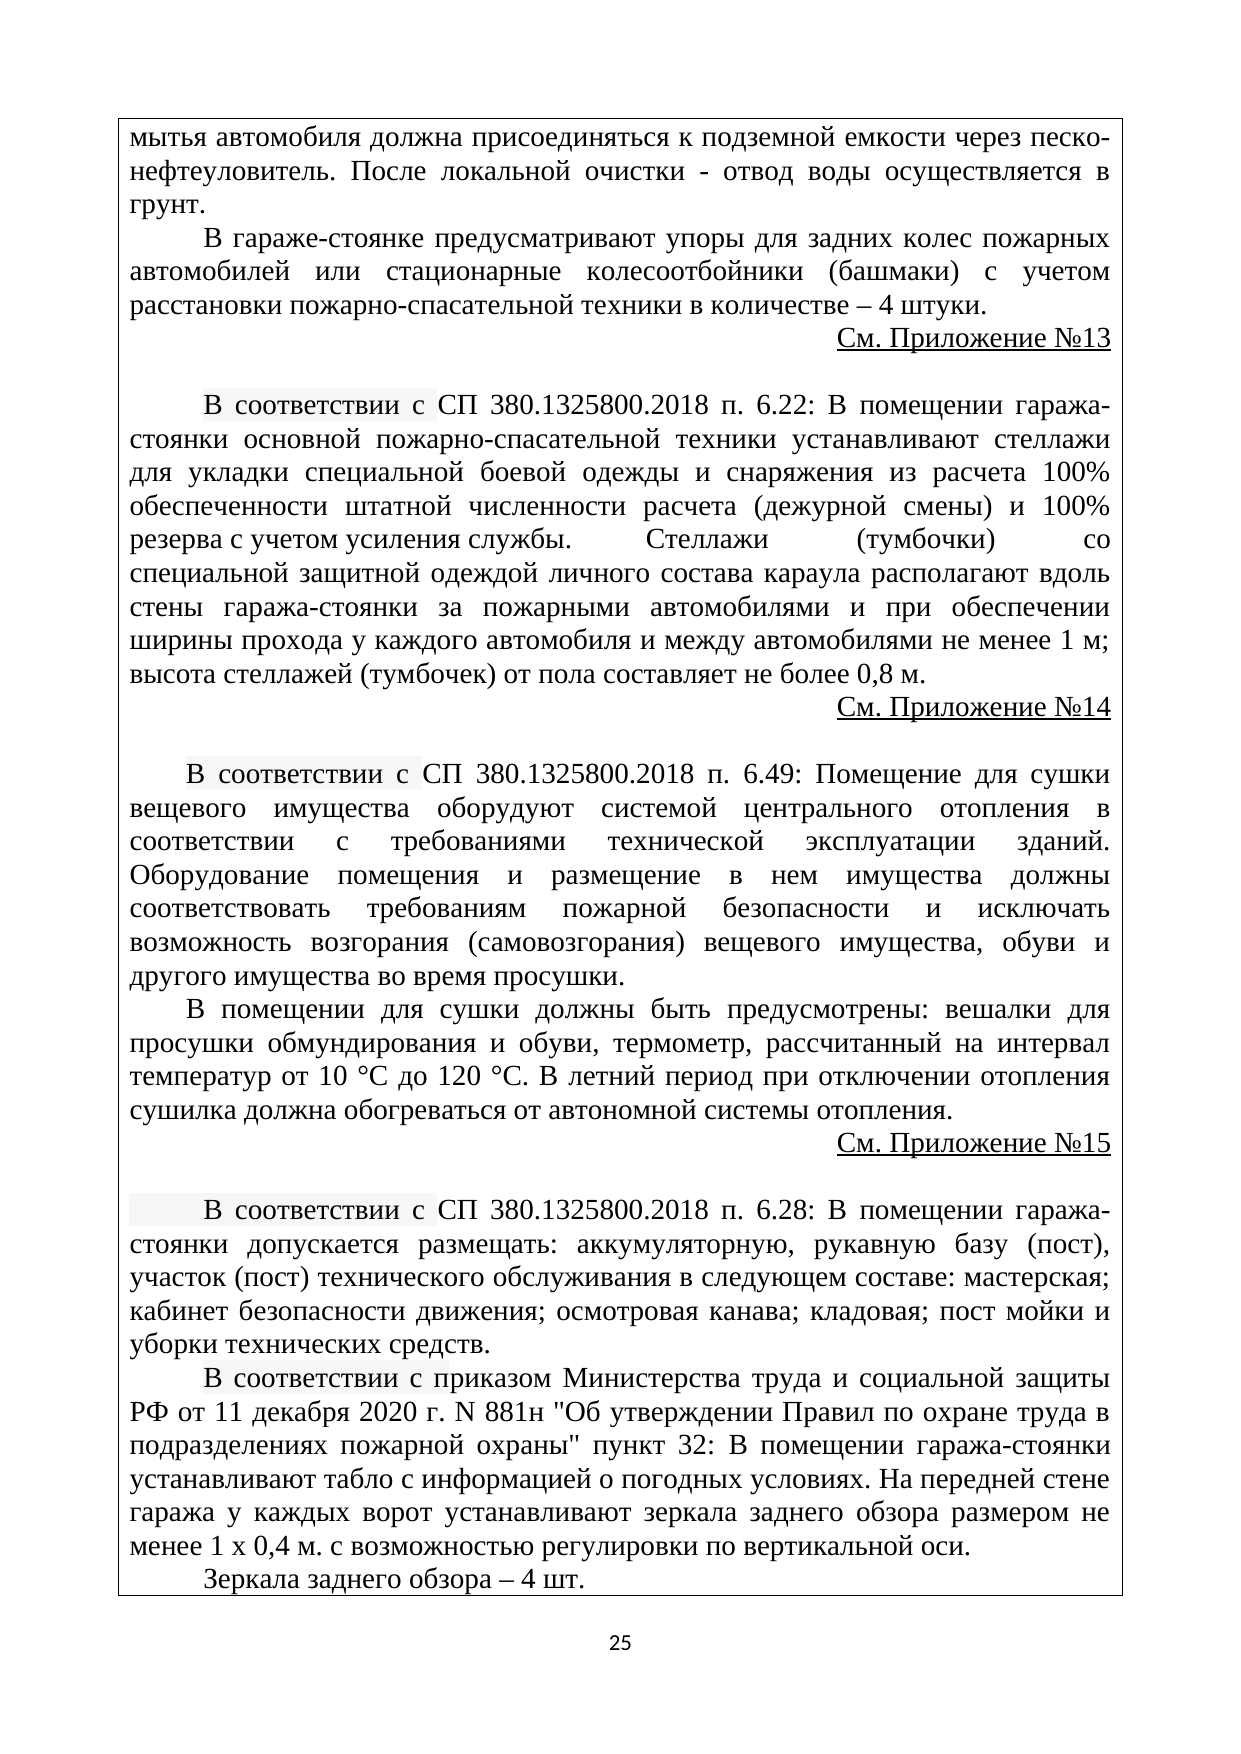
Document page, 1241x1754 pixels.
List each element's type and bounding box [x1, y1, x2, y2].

table_cell [119, 119, 1122, 1595]
